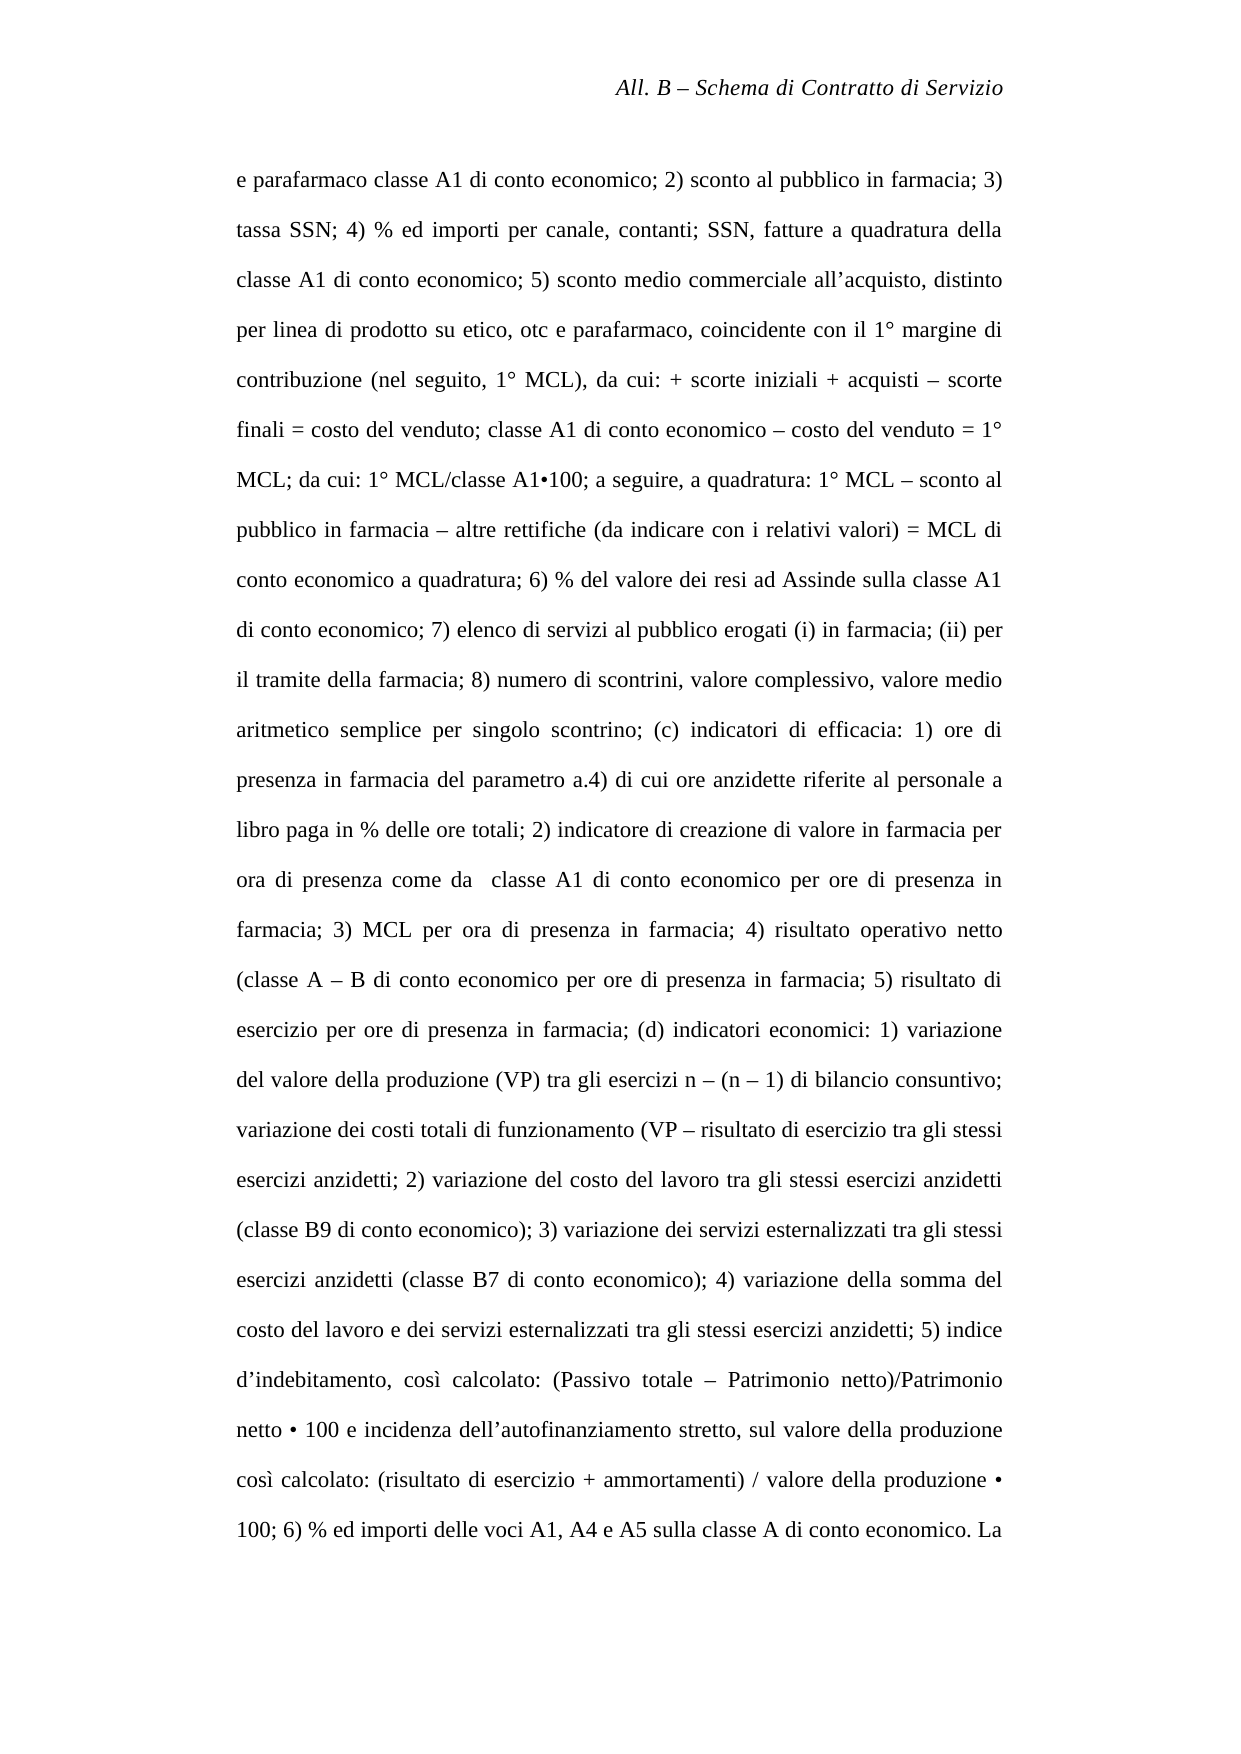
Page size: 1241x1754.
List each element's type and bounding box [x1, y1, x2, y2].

text [236, 148, 1004, 1548]
